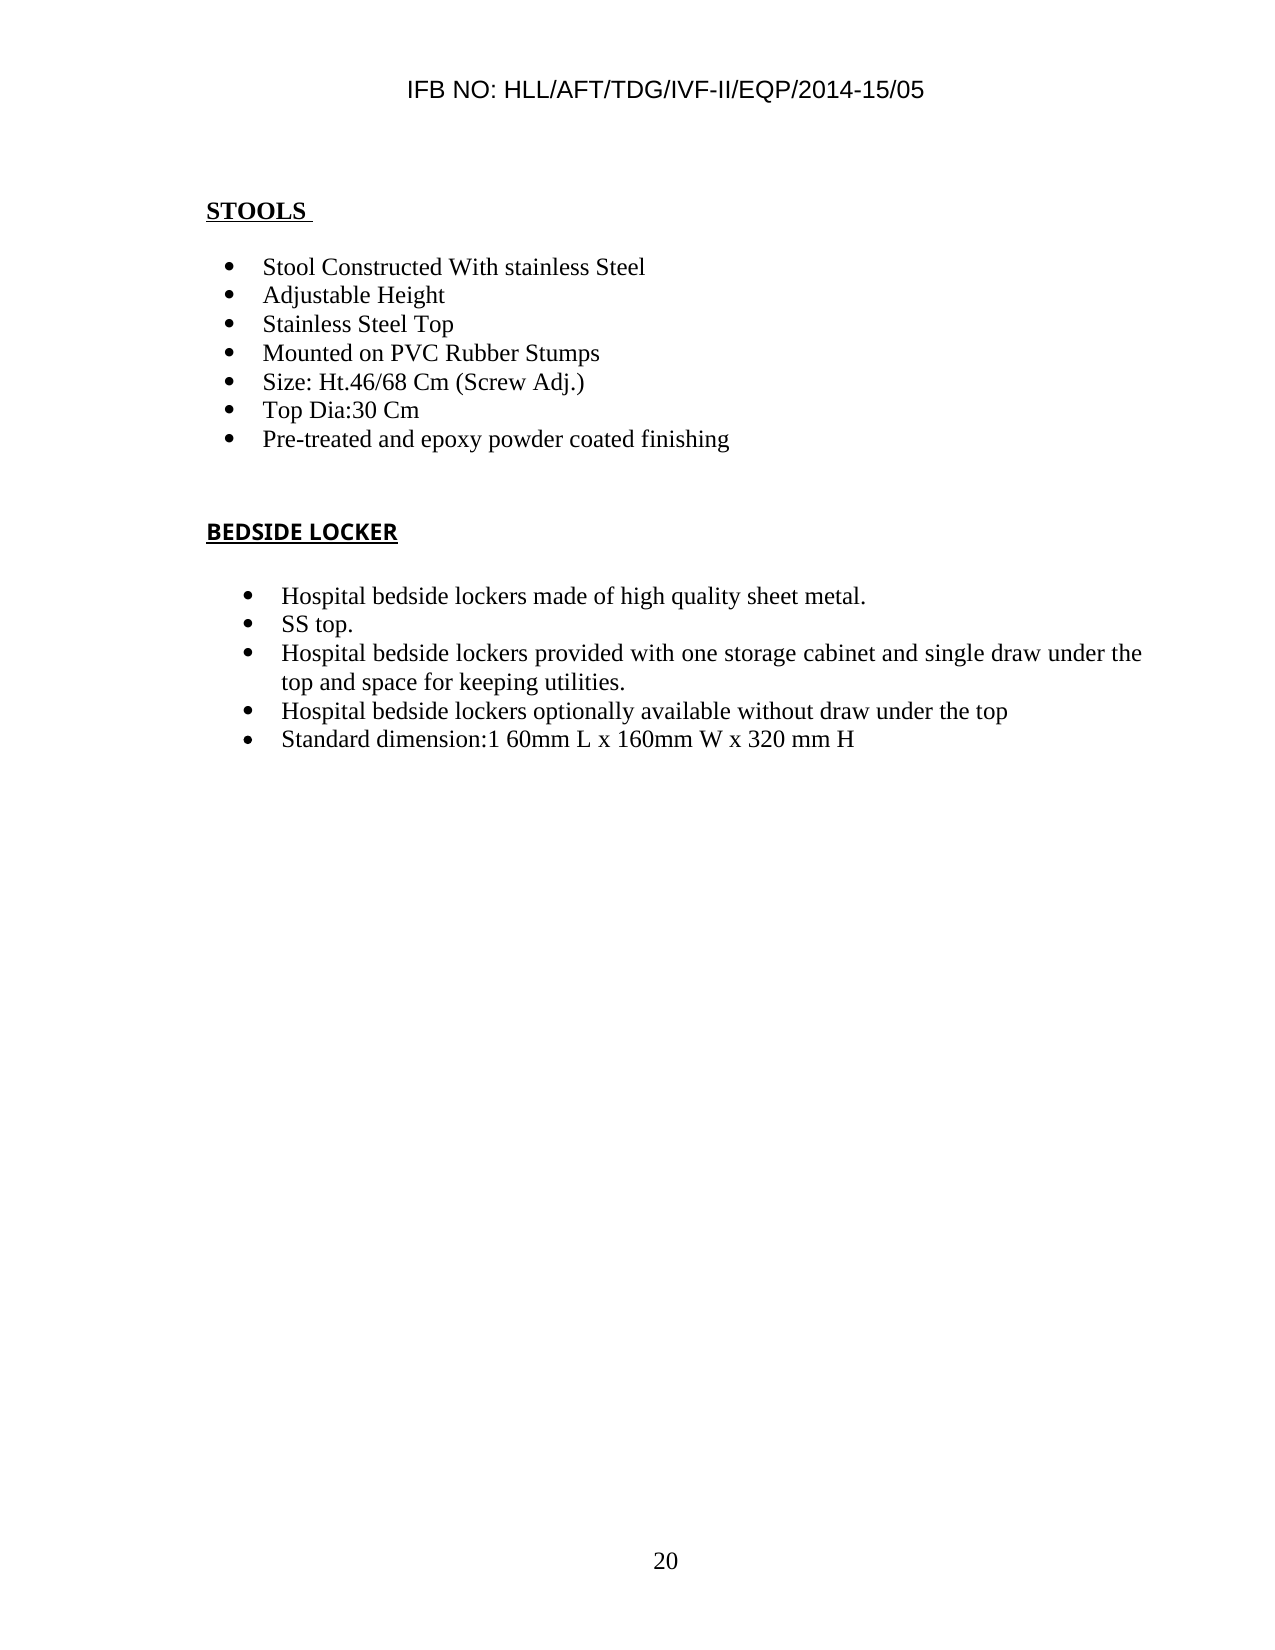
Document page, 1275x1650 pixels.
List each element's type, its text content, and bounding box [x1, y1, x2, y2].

table_header Stool Constructed With stainless Steel [120, 252, 751, 280]
table_cell Size: Ht.46/68 Cm (Screw Adj.) [120, 367, 751, 395]
list Hospital bedside lockers provided with one storage cabinet and single draw under the top and space for keeping utilities. [244, 638, 1144, 696]
table_cell Mounted on PVC Rubber Stumps [120, 338, 751, 367]
text BEDSIDE LOCKER [131, 515, 1200, 547]
table_cell Adjustable Height [120, 280, 751, 309]
table_cell Pre-treated and epoxy powder coated finishing [120, 424, 751, 453]
table_cell Stainless Steel Top [120, 309, 751, 338]
list SS top. [244, 609, 1144, 638]
list Hospital bedside lockers optionally available without draw under the top [244, 696, 1144, 724]
list Hospital bedside lockers made of high quality sheet metal. [244, 581, 1144, 609]
table_cell Top Dia:30 Cm [120, 395, 751, 424]
text STOOLS [131, 196, 1200, 225]
list Standard dimension:1 60mm L x 160mm W x 320 mm H [244, 724, 1144, 753]
